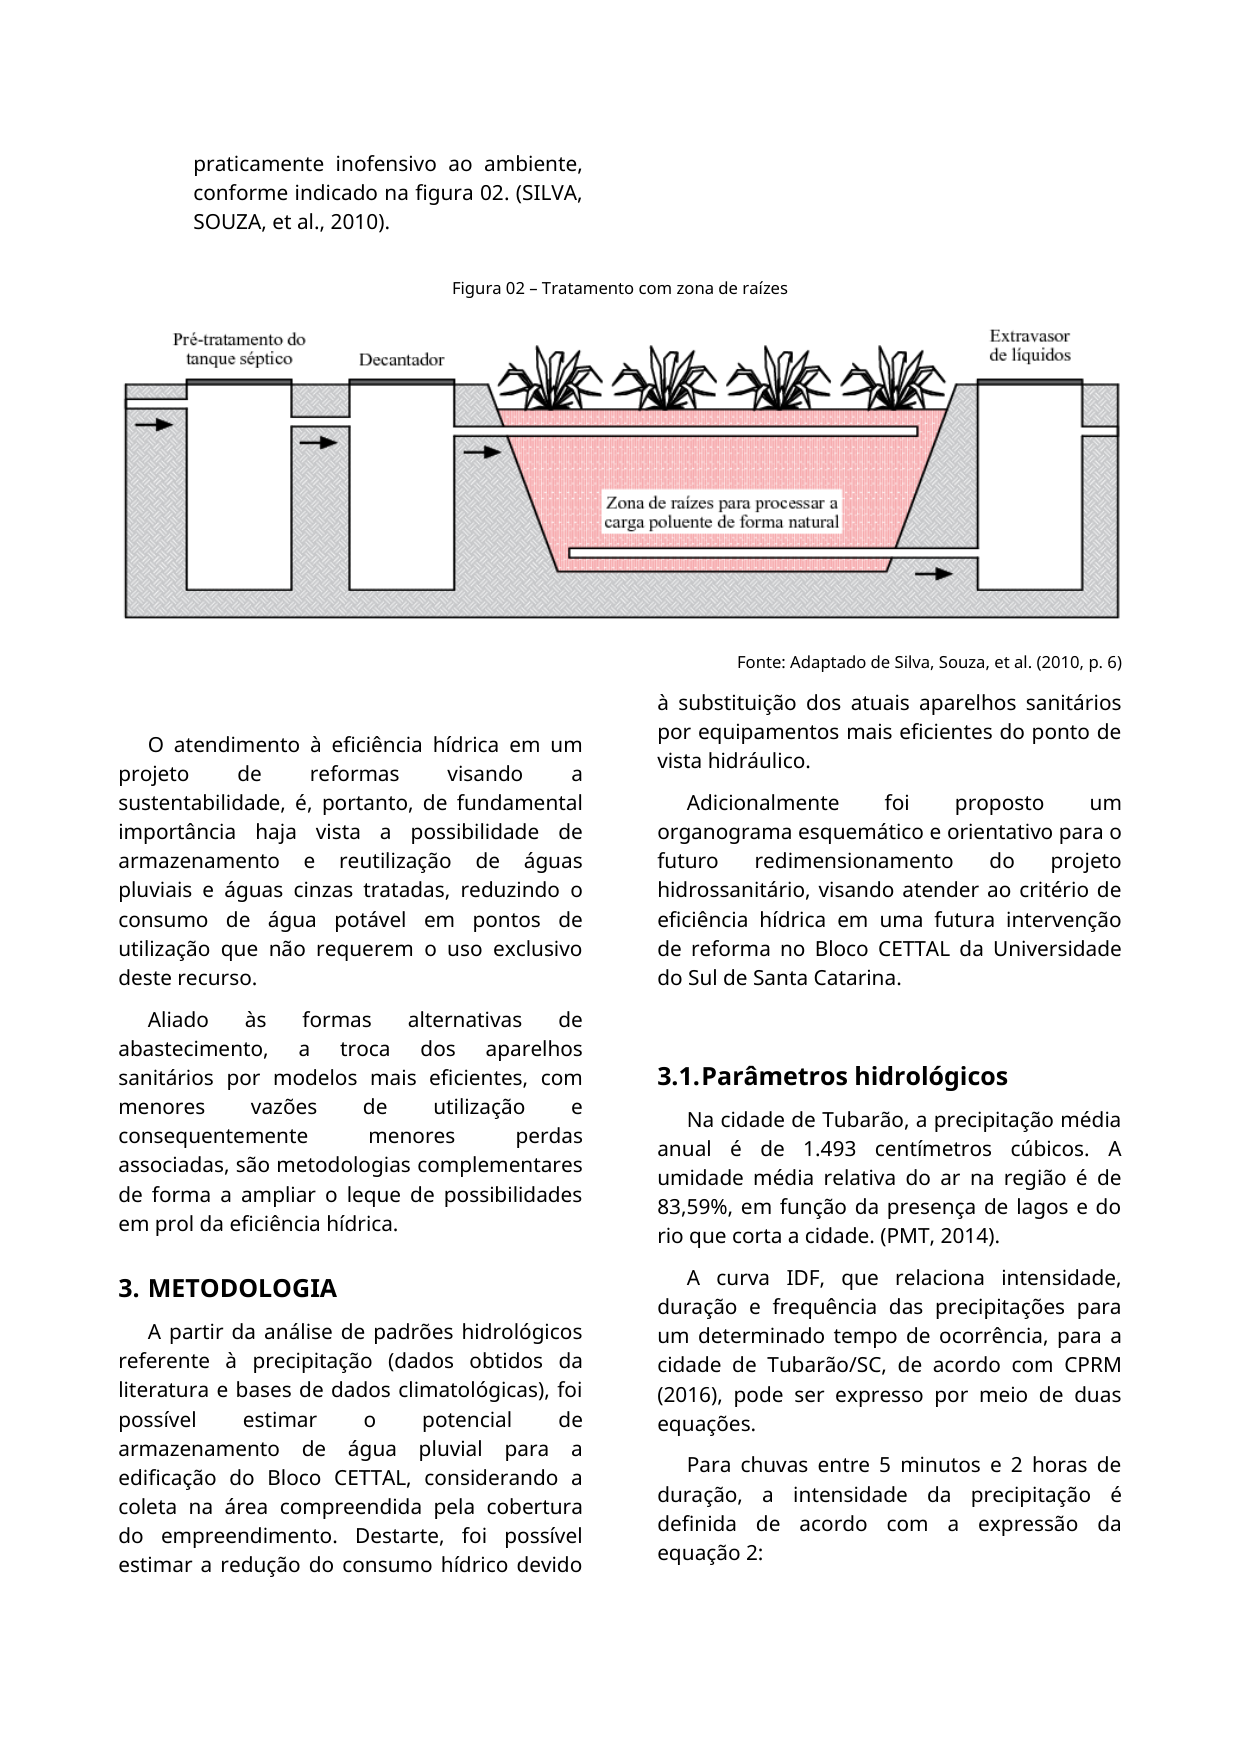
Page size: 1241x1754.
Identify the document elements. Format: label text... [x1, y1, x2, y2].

text Adicionalmente foi proposto um organograma esquemático e orientativo para o futuro redimensionamento do projeto hidrossanitário, visando atender ao critério de eficiência hídrica em uma futura intervenção de reforma no Bloco CETTAL da Universidade do Sul de Santa Catarina. [657, 787, 1122, 991]
text O atendimento à eficiência hídrica em um projeto de reformas visando a sustentabilidade, é, portanto, de fundamental importância haja vista a possibilidade de armazenamento e reutilização de águas pluviais e águas cinzas tratadas, reduzindo o consumo de água potável em pontos de utilização que não requerem o uso exclusivo deste recurso. [118, 729, 583, 991]
text Para chuvas entre 5 minutos e 2 horas de duração, a intensidade da precipitação é definida de acordo com a expressão da equação 2: [657, 1449, 1122, 1566]
list METODOLOGIA [118, 1274, 583, 1304]
picture [118, 325, 1122, 622]
text Figura 02 – Tratamento com zona de raízes [118, 277, 1122, 299]
text Fonte: Adaptado de Silva, Souza, et al. (2010, p. 6) [118, 645, 1122, 674]
text A partir da análise de padrões hidrológicos referente à precipitação (dados obtidos da literatura e bases de dados climatológicas), foi possível estimar o potencial de armazenamento de água pluvial para a edificação do Bloco CETTAL, considerando a coleta na área compreendida pela cobertura do empreendimento. Destarte, foi possível estimar a redução do consumo hídrico devido à substituição dos atuais aparelhos sanitários por equipamentos mais eficientes do ponto de vista hidráulico. [118, 1316, 583, 1579]
list Parâmetros hidrológicos [657, 1062, 1122, 1091]
text Aliado às formas alternativas de abastecimento, a troca dos aparelhos sanitários por modelos mais eficientes, com menores vazões de utilização e consequentemente menores perdas associadas, são metodologias complementares de forma a ampliar o leque de possibilidades em prol da eficiência hídrica. [118, 1004, 583, 1237]
text A partir da análise de padrões hidrológicos referente à precipitação (dados obtidos da literatura e bases de dados climatológicas), foi possível estimar o potencial de armazenamento de água pluvial para a edificação do Bloco CETTAL, considerando a coleta na área compreendida pela cobertura do empreendimento. Destarte, foi possível estimar a redução do consumo hídrico devido à substituição dos atuais aparelhos sanitários por equipamentos mais eficientes do ponto de vista hidráulico. [657, 687, 1122, 774]
text Na cidade de Tubarão, a precipitação média anual é de 1.493 centímetros cúbicos. A umidade média relativa do ar na região é de 83,59%, em função da presença de lagos e do rio que corta a cidade. (PMT, 2014). [657, 1104, 1122, 1249]
text A curva IDF, que relaciona intensidade, duração e frequência das precipitações para um determinado tempo de ocorrência, para a cidade de Tubarão/SC, de acordo com CPRM (2016), pode ser expresso por meio de duas equações. [657, 1262, 1122, 1437]
